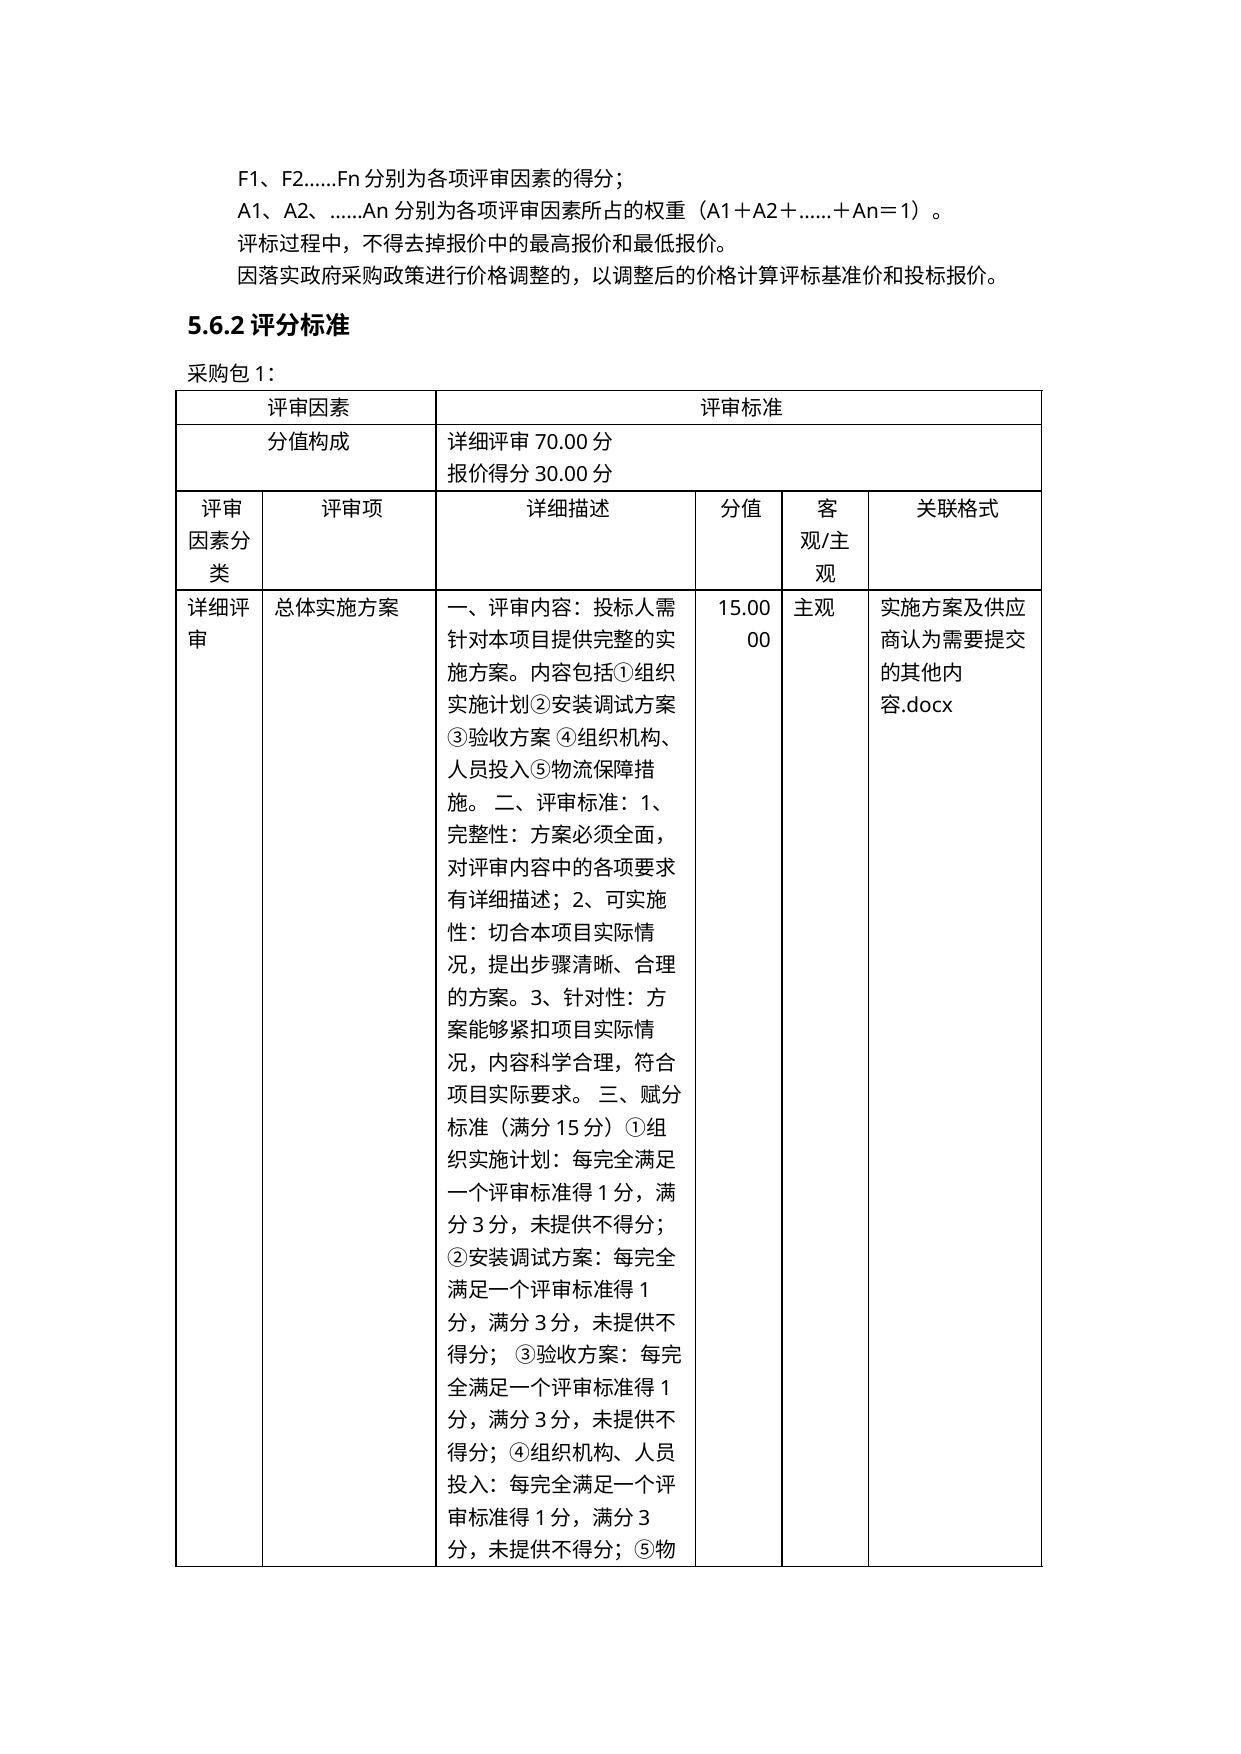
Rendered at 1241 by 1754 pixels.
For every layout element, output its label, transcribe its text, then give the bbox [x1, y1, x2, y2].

table_cell 详细描述 [437, 492, 695, 589]
text 评标过程中，不得去掉报价中的最高报价和最低报价。 [187, 227, 1053, 259]
text F1、F2……Fn分别为各项评审因素的得分； [187, 162, 1053, 194]
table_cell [437, 591, 695, 1566]
table_header 评审因素 [177, 391, 435, 423]
table_cell 评审因素分类 [177, 492, 262, 589]
table_cell 详细评审 [177, 591, 262, 1566]
table_cell 分值 [696, 492, 781, 589]
text 5.6.2评分标准 [187, 292, 1053, 357]
table_cell 详细评审70.00分 报价得分30.00分 [437, 425, 1041, 490]
text 采购包1： [187, 357, 1053, 389]
text 因落实政府采购政策进行价格调整的，以调整后的价格计算评标基准价和投标报价。 [187, 259, 1053, 292]
table_cell 总体实施方案 [263, 591, 435, 1566]
text A1、A2、……An 分别为各项评审因素所占的权重（A1＋A2＋……＋An＝1）。 [187, 194, 1053, 227]
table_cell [869, 591, 1041, 1566]
table_cell 15.0000 [696, 591, 781, 1566]
table_cell 关联格式 [869, 492, 1041, 589]
table_cell 客观/主观 [783, 492, 868, 589]
table_cell 主观 [783, 591, 868, 1566]
table_cell 分值构成 [177, 425, 435, 490]
table_header 评审标准 [437, 391, 1041, 423]
table_cell 评审项 [263, 492, 435, 589]
